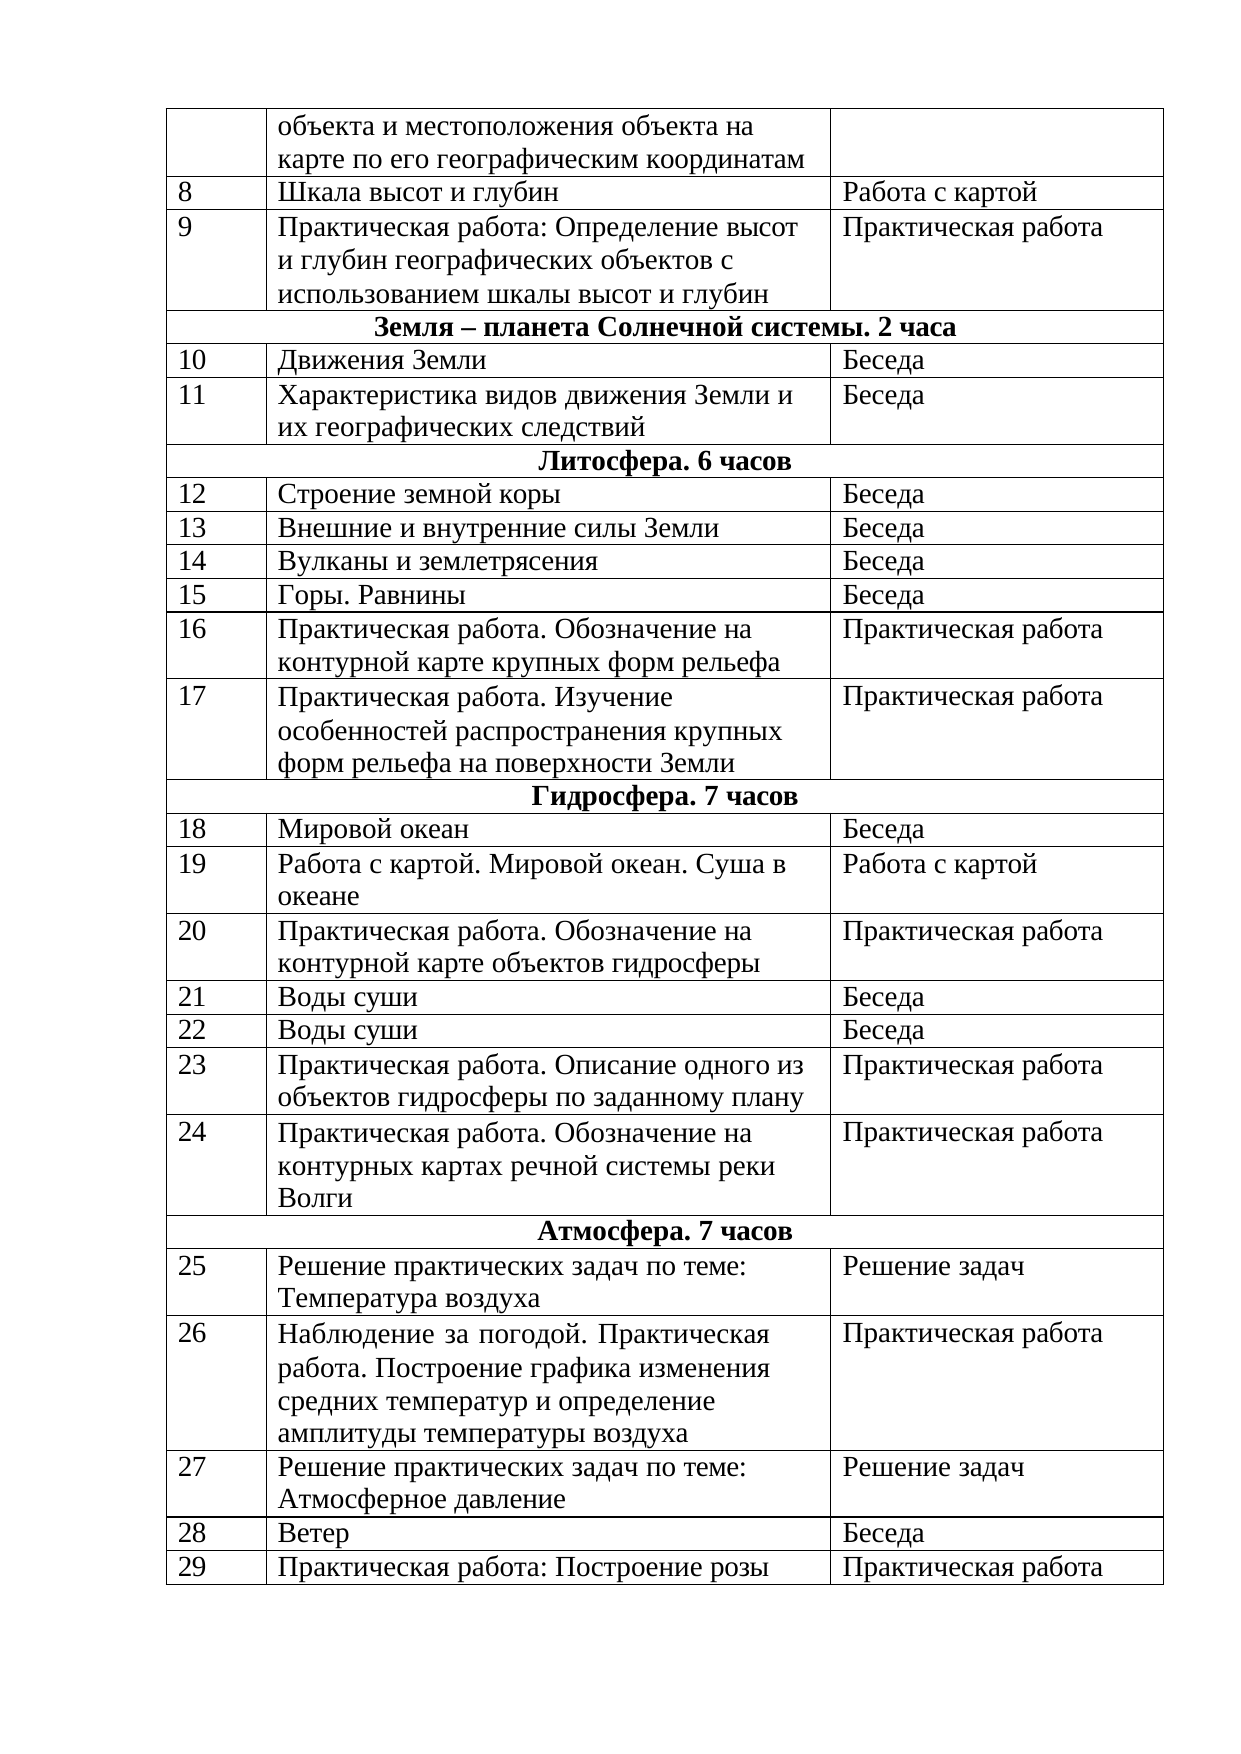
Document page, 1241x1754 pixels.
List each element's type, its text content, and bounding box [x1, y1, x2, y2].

table_cell 26 [167, 1316, 266, 1449]
table_cell Практическая работа: Определение высот и глубин географических объектов с использованием шкалы высот и глубин [267, 210, 830, 310]
table_cell Воды суши [267, 1015, 830, 1047]
table_cell Воды суши [267, 981, 830, 1014]
table_cell Практическая работа. Обозначение на контурных картах речной системы реки Волги [267, 1115, 830, 1214]
table_cell 25 [167, 1249, 266, 1315]
table_cell 9 [167, 210, 266, 310]
table_cell Решение задач [831, 1451, 1163, 1516]
table_cell 12 [167, 478, 266, 511]
table_cell 28 [167, 1518, 266, 1550]
table_cell Практическая работа [831, 1316, 1163, 1449]
table_cell Атмосфера. 7 часов [167, 1216, 1163, 1248]
table_cell Беседа [831, 579, 1163, 611]
table_cell Практическая работа [831, 679, 1163, 779]
table_cell Шкала высот и глубин [267, 177, 830, 209]
table_cell Практическая работа. Описание одного из объектов гидросферы по заданному плану [267, 1048, 830, 1114]
table_cell Работа с картой. Мировой океан. Суша в океане [267, 847, 830, 913]
table_cell Практическая работа [831, 210, 1163, 310]
table_cell Практическая работа [831, 1048, 1163, 1114]
table_cell Решение практических задач по теме: Температура воздуха [267, 1249, 830, 1315]
table_cell Практическая работа. Изучение особенностей распространения крупных форм рельефа на поверхности Земли [267, 679, 830, 779]
table_cell 22 [167, 1015, 266, 1047]
table_cell 23 [167, 1048, 266, 1114]
table_cell Беседа [831, 478, 1163, 511]
table_cell Беседа [831, 378, 1163, 444]
table_cell Ветер [267, 1518, 830, 1550]
table_header объекта и местоположения объекта на карте по его географическим координатам [267, 109, 830, 176]
table_cell 15 [167, 579, 266, 611]
table_cell 11 [167, 378, 266, 444]
table_cell 18 [167, 814, 266, 846]
table_cell 20 [167, 914, 266, 980]
table_cell Горы. Равнины [267, 579, 830, 611]
table_header [167, 109, 266, 176]
table_cell Практическая работа. Обозначение на контурной карте объектов гидросферы [267, 914, 830, 980]
table_cell Решение задач [831, 1249, 1163, 1315]
table_cell Беседа [831, 545, 1163, 578]
table_cell Движения Земли [267, 344, 830, 377]
table_cell 13 [167, 512, 266, 544]
table_cell Практическая работа [831, 914, 1163, 980]
table_cell Практическая работа [831, 1551, 1163, 1583]
table_cell Земля – планета Солнечной системы. 2 часа [167, 311, 1163, 343]
table_cell Гидросфера. 7 часов [167, 780, 1163, 812]
table_cell Беседа [831, 1518, 1163, 1550]
table_cell 21 [167, 981, 266, 1014]
table_cell Характеристика видов движения Земли и их географических следствий [267, 378, 830, 444]
table_cell Практическая работа [831, 613, 1163, 678]
table_cell Вулканы и землетрясения [267, 545, 830, 578]
table_cell Решение практических задач по теме: Атмосферное давление [267, 1451, 830, 1516]
table_cell 14 [167, 545, 266, 578]
table_cell Беседа [831, 1015, 1163, 1047]
table_cell 10 [167, 344, 266, 377]
table_cell Работа с картой [831, 847, 1163, 913]
table_cell 16 [167, 613, 266, 678]
table_cell Практическая работа [831, 1115, 1163, 1214]
table_cell Практическая работа. Обозначение на контурной карте крупных форм рельефа [267, 613, 830, 678]
table_cell Работа с картой [831, 177, 1163, 209]
table_cell Внешние и внутренние силы Земли [267, 512, 830, 544]
table_cell Беседа [831, 512, 1163, 544]
table_cell Беседа [831, 814, 1163, 846]
table_cell Наблюдение за погодой. Практическая работа. Построение графика изменения средних температур и определение амплитуды температуры воздуха [267, 1316, 830, 1449]
table_cell 17 [167, 679, 266, 779]
table_cell Литосфера. 6 часов [167, 445, 1163, 477]
table_cell Строение земной коры [267, 478, 830, 511]
table_header [831, 109, 1163, 176]
table_cell 8 [167, 177, 266, 209]
table_cell 27 [167, 1451, 266, 1516]
table_cell Практическая работа: Построение розы [267, 1551, 830, 1583]
table_cell 19 [167, 847, 266, 913]
table_cell 29 [167, 1551, 266, 1583]
table_cell 24 [167, 1115, 266, 1214]
table_cell Беседа [831, 981, 1163, 1014]
table_cell Мировой океан [267, 814, 830, 846]
table_cell Беседа [831, 344, 1163, 377]
